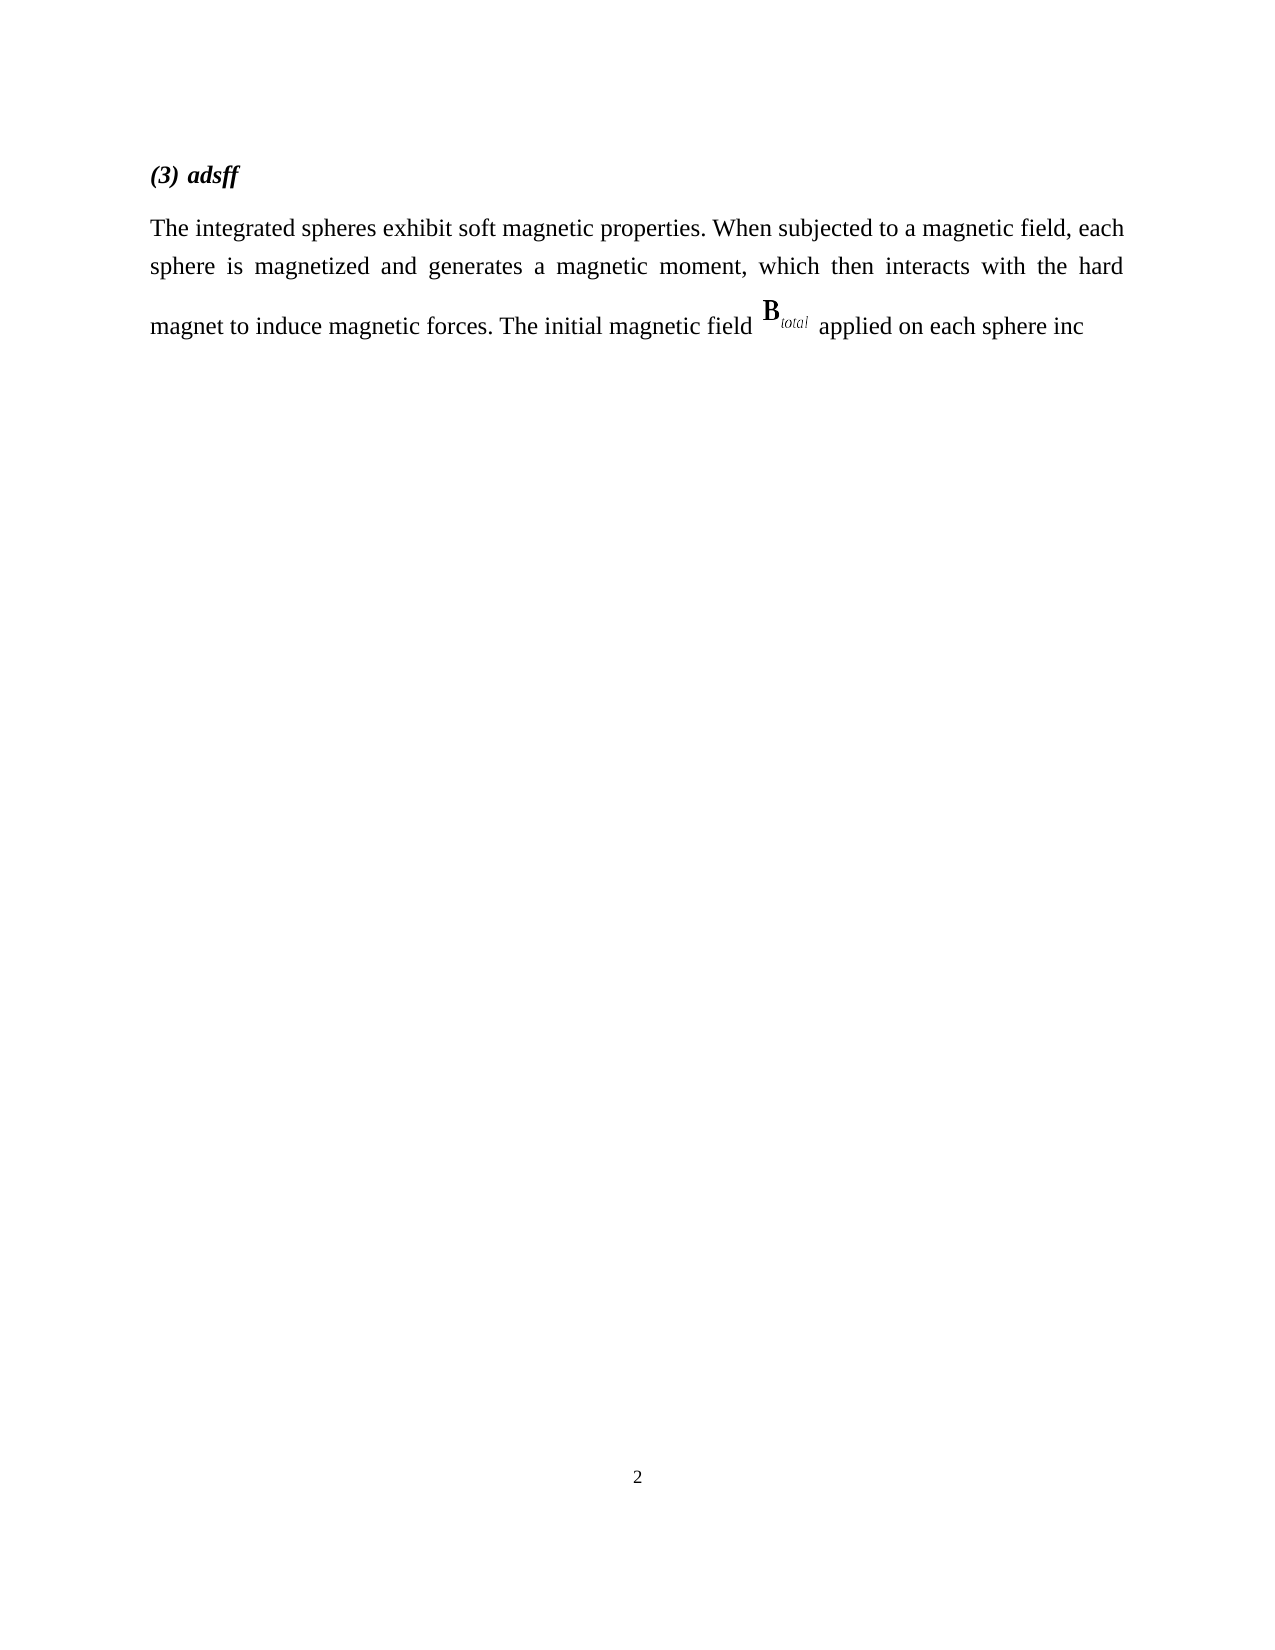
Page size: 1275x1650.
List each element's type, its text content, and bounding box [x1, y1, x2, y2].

text The integrated spheres exhibit soft magnetic properties. When subjected to a magnetic field, each sphere is magnetized and generates a magnetic moment, which then interacts with the hard magnet to induce magnetic forces. The initial magnetic field applied on each sphere inc [150, 212, 1125, 356]
list adsff [150, 158, 1125, 191]
